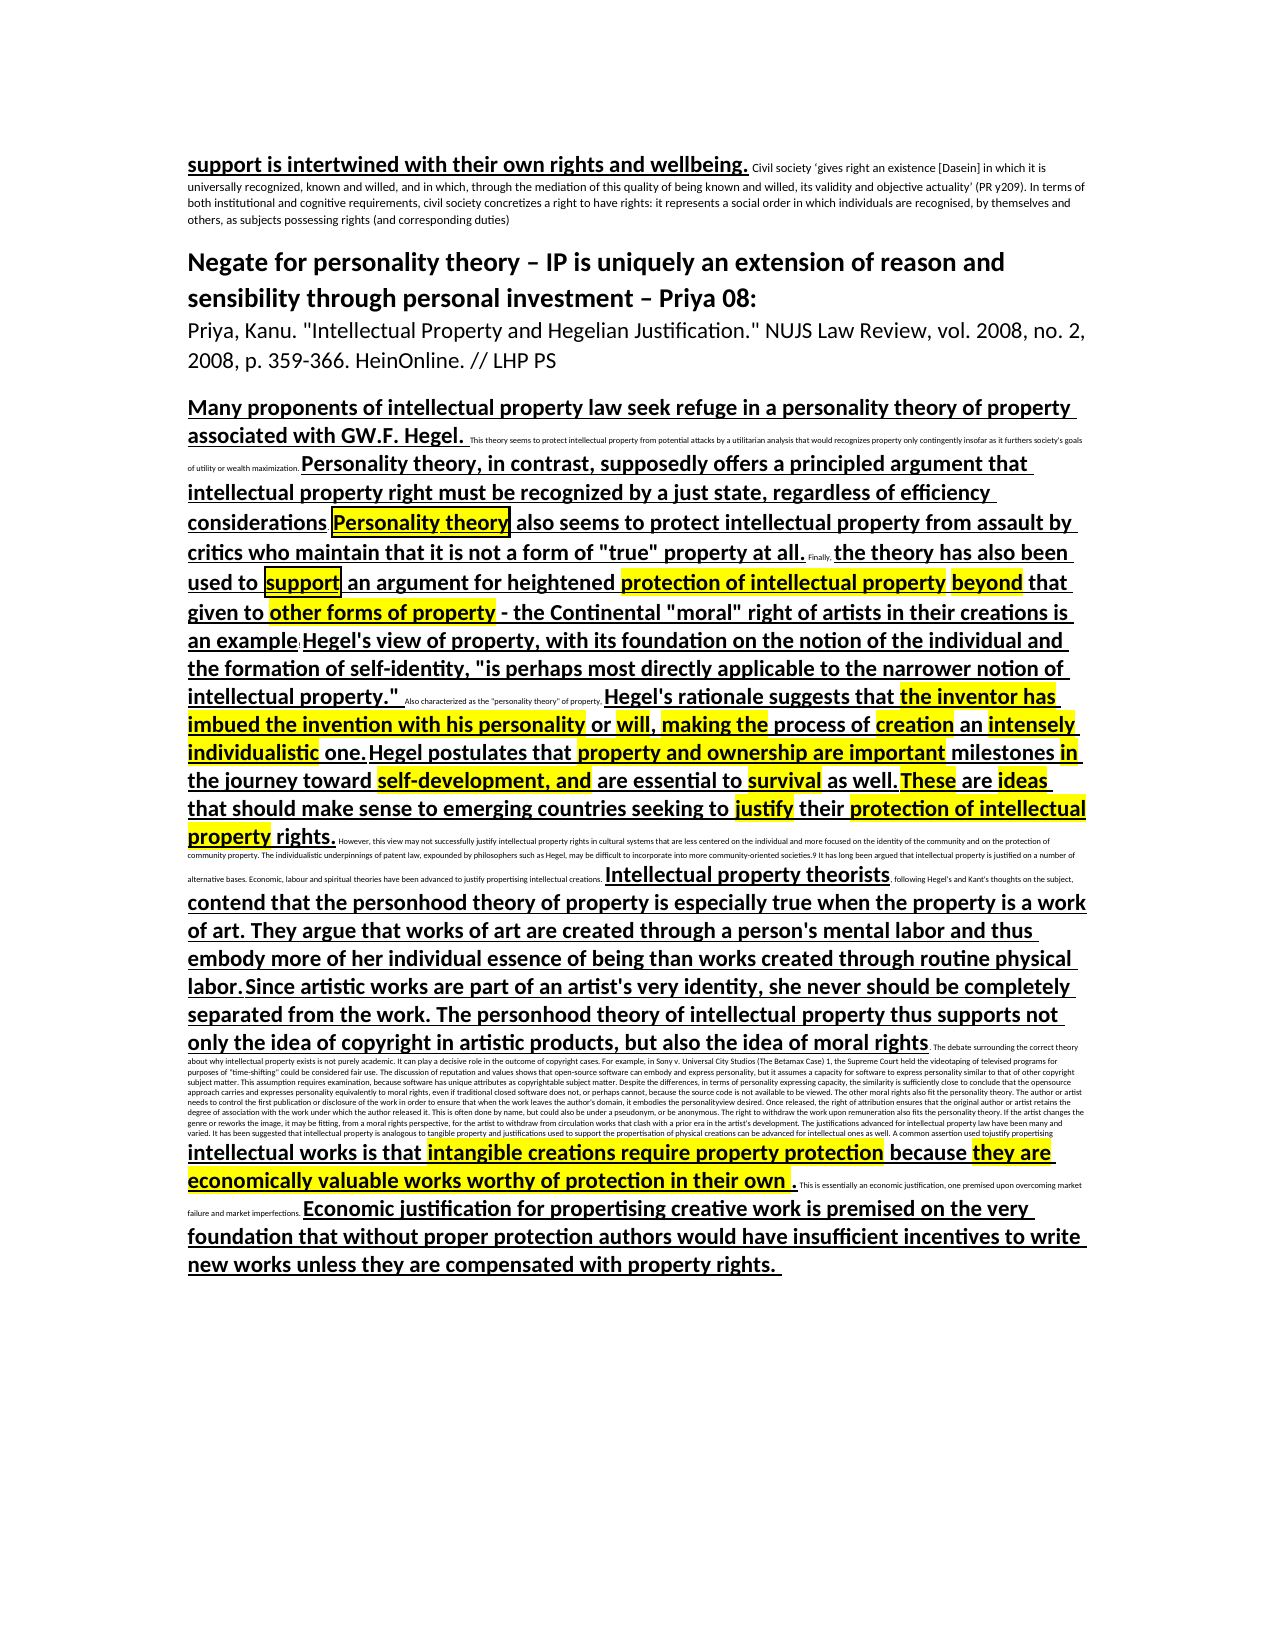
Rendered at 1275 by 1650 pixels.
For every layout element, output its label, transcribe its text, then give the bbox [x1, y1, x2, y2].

subtitle Negate for personality theory – IP is uniquely an extension of reason and sensibility through personal investment – Priya 08: [187, 245, 1087, 314]
text Priya, Kanu. "Intellectual Property and Hegelian Justification." NUJS Law Review, vol. 2008, no. 2, 2008, p. 359-366. HeinOnline. // LHP PS [187, 316, 1087, 375]
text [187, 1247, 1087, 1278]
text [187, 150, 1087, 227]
text Many proponents of intellectual property law seek refuge in a personality theory of property associated with GW.F. Hegel. This theory seems to protect intellectual property from potential attacks by a utilitarian analysis that would recognizes property only contingently insofar as it furthers society's goals of utility or wealth maximization. Personality theory, in contrast, supposedly offers a principled argument that intellectual property right must be recognized by a just state, regardless of efficiency considerations. Personality theory also seems to protect intellectual property from assault by critics who maintain that it is not a form of "true" property at all. Finally, the theory has also been used to support an argument for heightened protection of intellectual property beyond that given to other forms of property - the Continental "moral" right of artists in their creations is an example! Hegel's view of property, with its foundation on the notion of the individual and the formation of self-identity, "is perhaps most directly applicable to the narrower notion of intellectual property." Also characterized as the "personality theory" of property, Hegel's rationale suggests that the inventor has imbued the invention with his personality or will, making the process of creation an intensely individualistic one. Hegel postulates that property and ownership are important milestones in the journey toward self-development, and are essential to survival as well. These are ideas that should make sense to emerging countries seeking to justify their protection of intellectual property rights. However, this view may not successfully justify intellectual property rights in cultural systems that are less centered on the individual and more focused on the identity of the community and on the protection of community property. The individualistic underpinnings of patent law, expounded by philosophers such as Hegel, may be difficult to incorporate into more community-oriented societies.9 It has long been argued that intellectual property is justified on a number of alternative bases. Economic, labour and spiritual theories have been advanced to justify propertising intellectual creations. Intellectual property theorists, following Hegel's and Kant's thoughts on the subject, contend that the personhood theory of property is especially true when the property is a work of art. They argue that works of art are created through a person's mental labor and thus embody more of her individual essence of being than works created through routine physical labor. Since artistic works are part of an artist's very identity, she never should be completely separated from the work. The personhood theory of intellectual property thus supports not only the idea of copyright in artistic products, but also the idea of moral rights. The debate surrounding the correct theory about why intellectual property exists is not purely academic. It can play a decisive role in the outcome of copyright cases. For example, in Sony v. Universal City Studios (The Betamax Case) 1, the Supreme Court held the videotaping of televised programs for purposes of "time-shifting" could be considered fair use. The discussion of reputation and values shows that open-source software can embody and express personality, but it assumes a capacity for software to express personality similar to that of other copyright subject matter. This assumption requires examination, because software has unique attributes as copyrightable subject matter. Despite the differences, in terms of personality expressing capacity, the similarity is sufficiently close to conclude that the opensource approach carries and expresses personality equivalently to moral rights, even if traditional closed software does not, or perhaps cannot, because the source code is not available to be viewed. The other moral rights also fit the personality theory. The author or artist needs to control the first publication or disclosure of the work in order to ensure that when the work leaves the author's domain, it embodies the personalityview desired. Once released, the right of attribution ensures that the original author or artist retains the degree of association with the work under which the author released it. This is often done by name, but could also be under a pseudonym, or be anonymous. The right to withdraw the work upon remuneration also fits the personality theory. If the artist changes the genre or reworks the image, it may be fitting, from a moral rights perspective, for the artist to withdraw from circulation works that clash with a prior era in the artist's development. The justifications advanced for intellectual property law have been many and varied. It has been suggested that intellectual property is analogous to tangible property and justifications used to support the propertisation of physical creations can be advanced for intellectual ones as well. A common assertion used tojustify propertising intellectual works is that intangible creations require property protection because they are economically valuable works worthy of protection in their own . This is essentially an economic justification, one premised upon overcoming market failure and market imperfections. Economic justification for propertising creative work is premised on the very foundation that without proper protection authors would have insufficient incentives to write new works unless they are compensated with property rights. [187, 393, 1087, 913]
